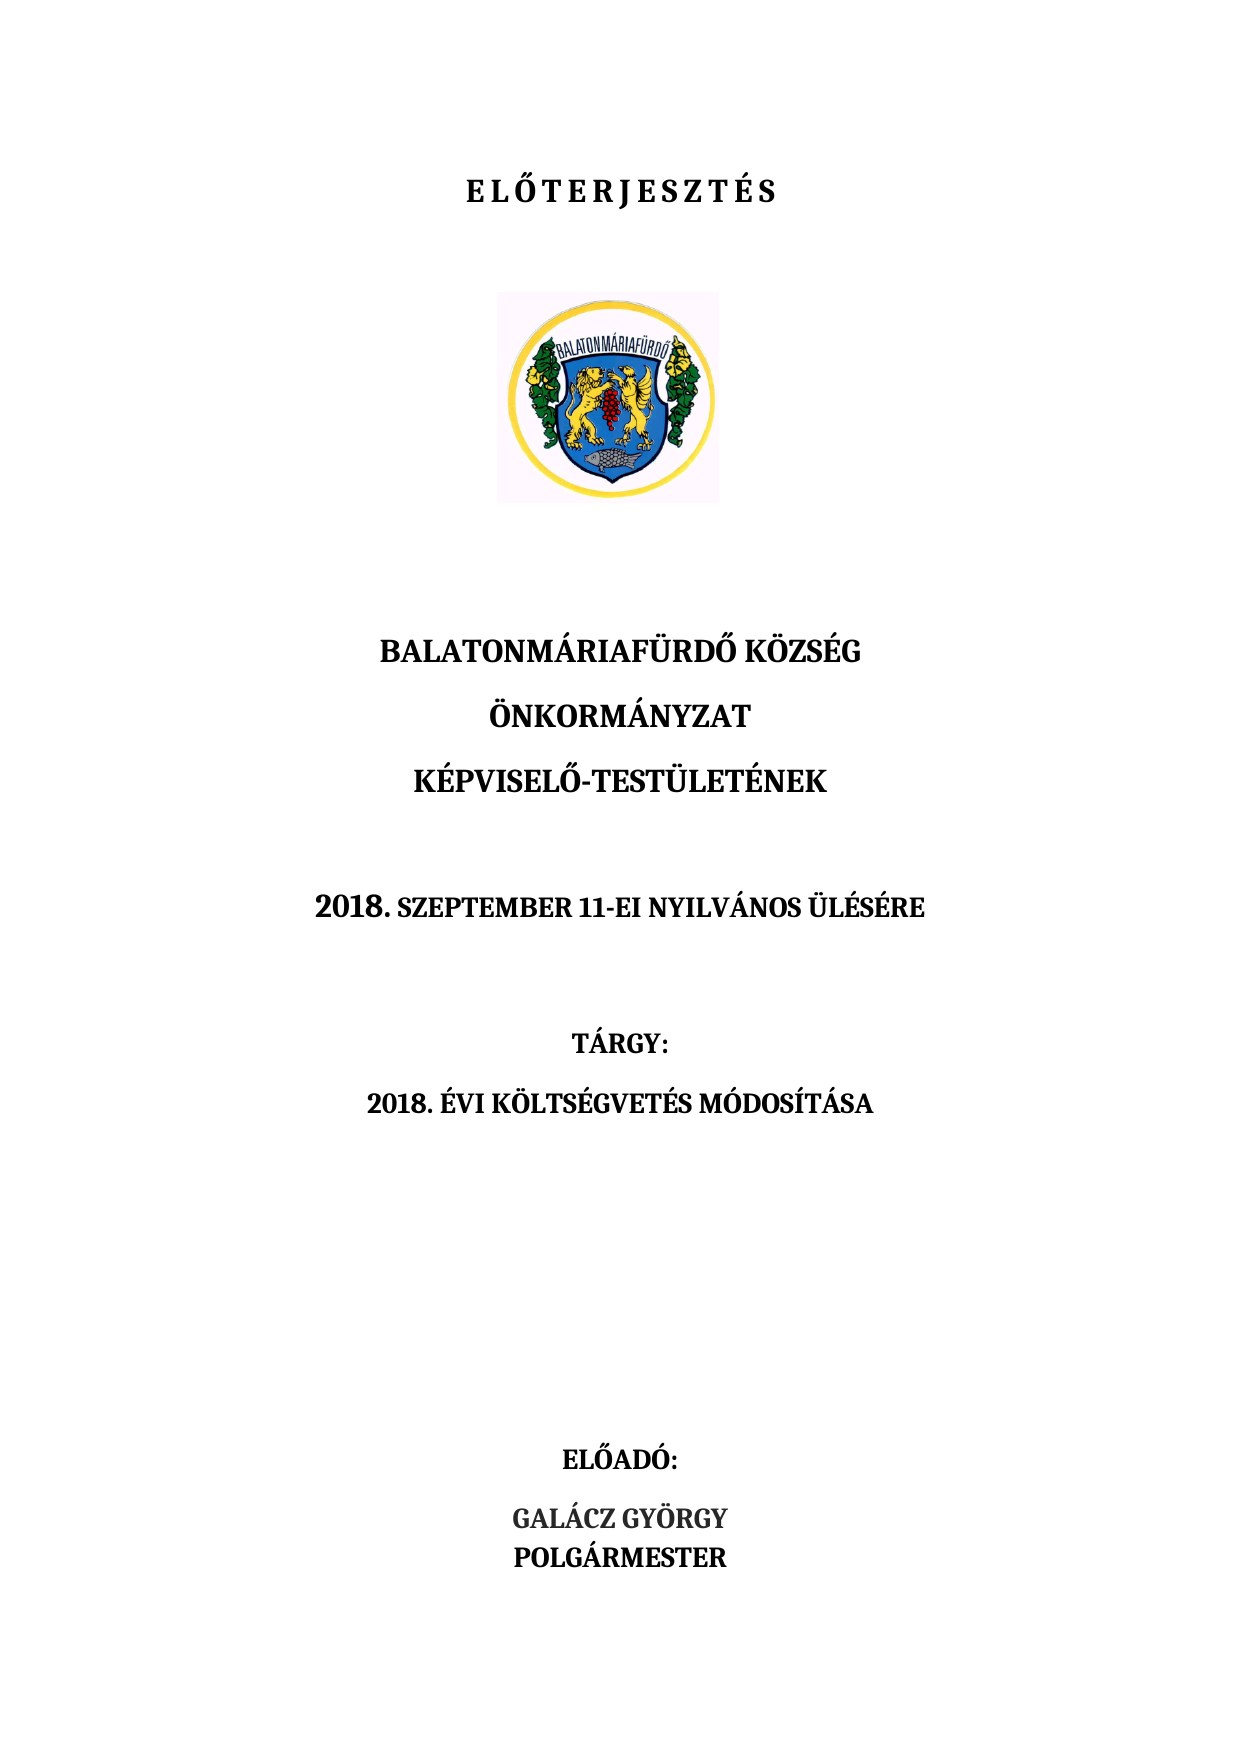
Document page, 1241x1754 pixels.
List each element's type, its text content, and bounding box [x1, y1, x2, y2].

text KÉPVISELŐ-TESTÜLETÉNEK [148, 763, 1093, 801]
text POLGÁRMESTER [148, 1541, 1093, 1574]
text BALATONMÁRIAFÜRDŐ KÖZSÉG [148, 633, 1093, 671]
text 2018. SZEPTEMBER 11-EI NYILVÁNOS ÜLÉSÉRE [148, 887, 1093, 925]
text ELŐADÓ: [148, 1443, 1093, 1477]
subtitle GALÁCZ GYÖRGY [148, 1502, 1093, 1536]
text 2018. évi költségvetés módosítása [148, 1087, 1093, 1120]
text TÁRGY: [148, 1027, 1093, 1061]
picture [496, 292, 719, 503]
subtitle ELŐTERJESZTÉS [148, 173, 1093, 211]
text ÖNKORMÁNYZAT [148, 698, 1093, 736]
